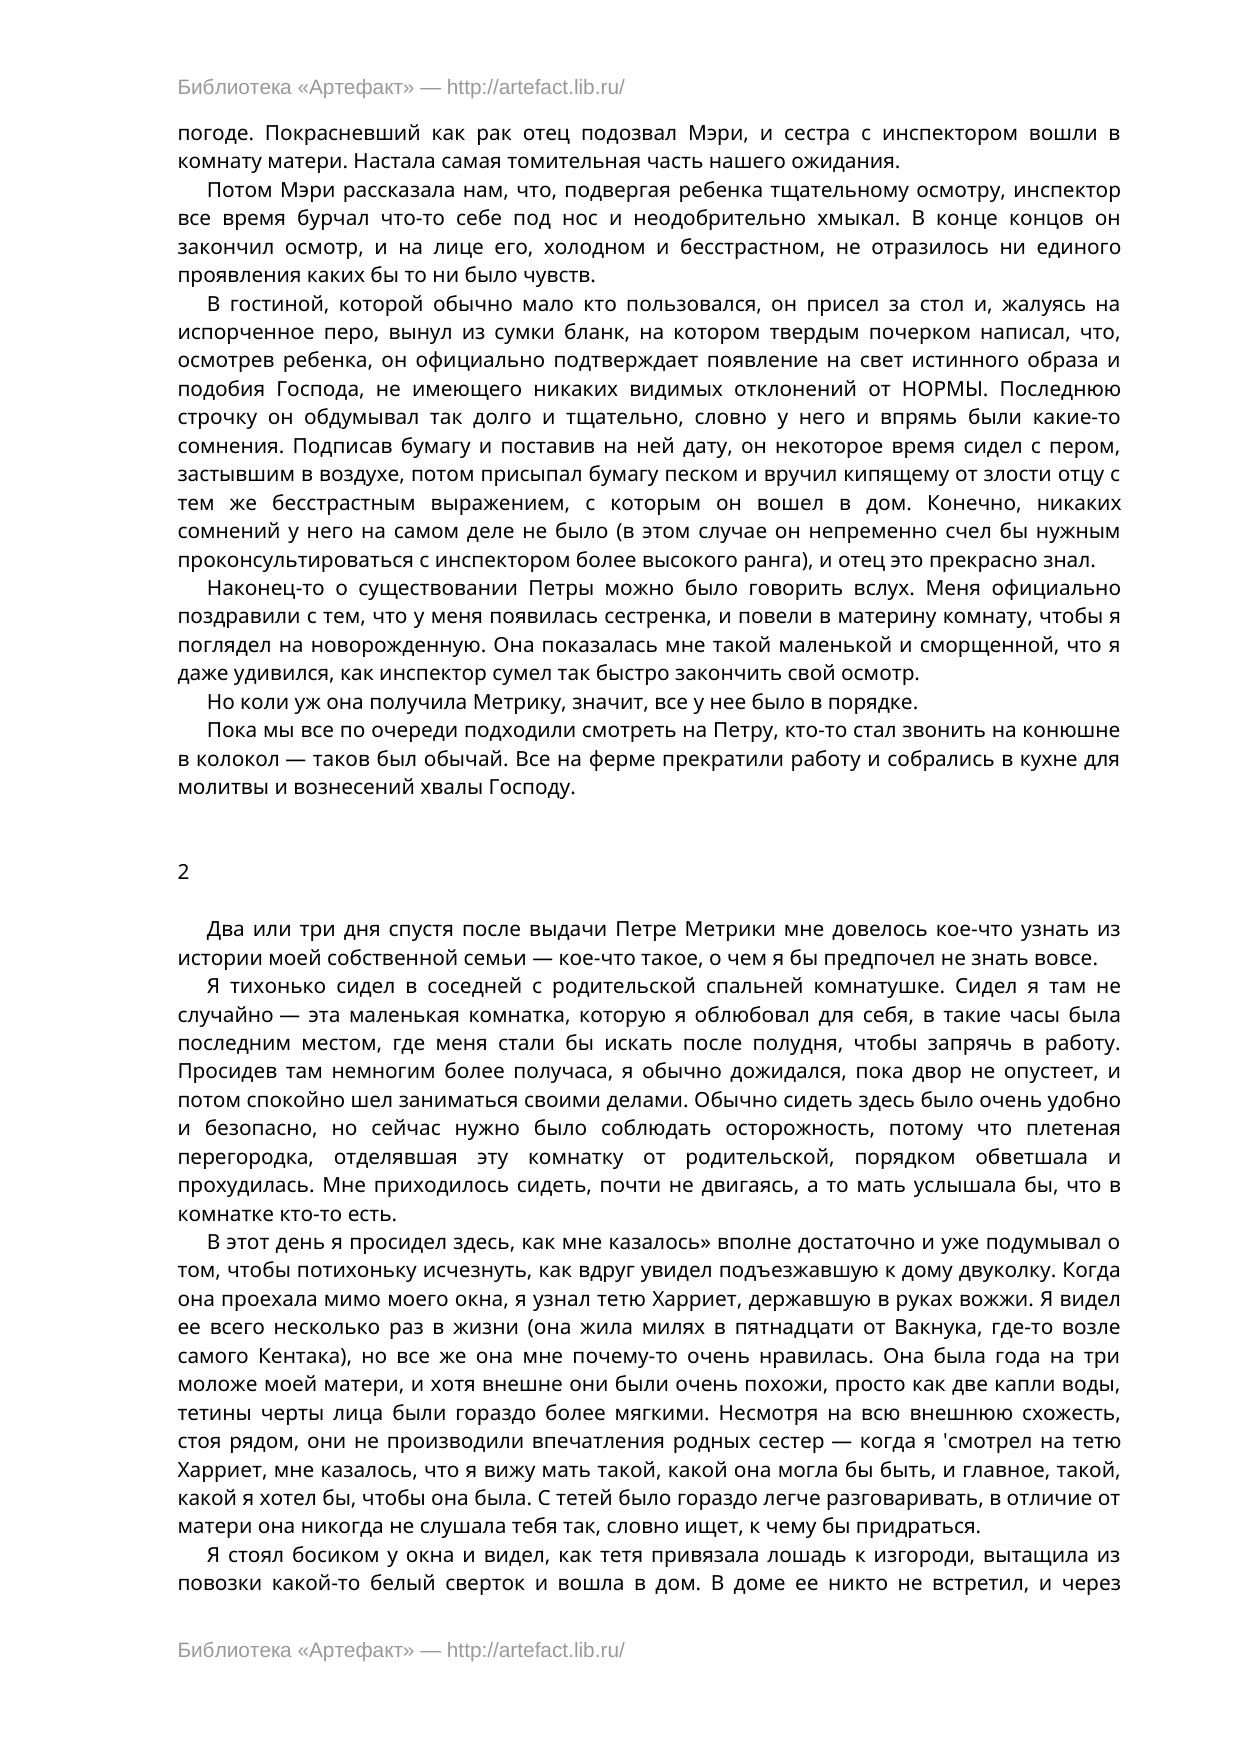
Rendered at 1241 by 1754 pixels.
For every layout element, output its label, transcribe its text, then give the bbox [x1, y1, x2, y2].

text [177, 118, 1122, 175]
text Два или три дня спустя после выдачи Петре Метрики мне довелось кое-что узнать из истории моей собственной семьи — кое-что такое, о чем я бы предпочел не знать вовсе. [177, 914, 1122, 971]
text Но коли уж она получила Метрику, значит, все у нее было в порядке. [177, 687, 1122, 715]
text Наконец-то о существовании Петры можно было говорить вслух. Меня официально поздравили с тем, что у меня появилась сестренка, и повели в материну комнату, чтобы я поглядел на новорожденную. Она показалась мне такой маленькой и сморщенной, что я даже удивился, как инспектор сумел так быстро закончить свой осмотр. [177, 573, 1122, 687]
text В этот день я просидел здесь, как мне казалось» вполне достаточно и уже подумывал о том, чтобы потихоньку исчезнуть, как вдруг увидел подъезжавшую к дому двуколку. Когда она проехала мимо моего окна, я узнал тетю Харриет, державшую в руках вожжи. Я видел ее всего несколько раз в жизни (она жила милях в пятнадцати от Вакнука, где-то возле самого Кентака), но все же она мне почему-то очень нравилась. Она была года на три моложе моей матери, и хотя внешне они были очень похожи, просто как две капли воды, тетины черты лица были гораздо более мягкими. Несмотря на всю внешнюю схожесть, стоя рядом, они не производили впечатления родных сестер — когда я 'смотрел на тетю Харриет, мне казалось, что я вижу мать такой, какой она могла бы быть, и главное, такой, какой я хотел бы, чтобы она была. С тетей было гораздо легче разговаривать, в отличие от матери она никогда не слушала тебя так, словно ищет, к чему бы придраться. [177, 1227, 1122, 1540]
text Потом Мэри рассказала нам, что, подвергая ребенка тщательному осмотру, инспектор все время бурчал что-то себе под нос и неодобрительно хмыкал. В конце концов он закончил осмотр, и на лице его, холодном и бесстрастном, не отразилось ни единого проявления каких бы то ни было чувств. [177, 175, 1122, 289]
text Пока мы все по очереди подходили смотреть на Петру, кто-то стал звонить на конюшне в колокол — таков был обычай. Все на ферме прекратили работу и собрались в кухне для молитвы и вознесений хвалы Господу. [177, 715, 1122, 801]
subtitle 2 [177, 857, 1122, 886]
text Я тихонько сидел в соседней с родительской спальней комнатушке. Сидел я там не случайно — эта маленькая комнатка, которую я облюбовал для себя, в такие часы была последним местом, где меня стали бы искать после полудня, чтобы запрячь в работу. Просидев там немногим более получаса, я обычно дожидался, пока двор не опустеет, и потом спокойно шел заниматься своими делами. Обычно сидеть здесь было очень удобно и безопасно, но сейчас нужно было соблюдать осторожность, потому что плетеная перегородка, отделявшая эту комнатку от родительской, порядком обветшала и прохудилась. Мне приходилось сидеть, почти не двигаясь, а то мать услышала бы, что в комнатке кто-то есть. [177, 971, 1122, 1227]
text В гостиной, которой обычно мало кто пользовался, он присел за стол и, жалуясь на испорченное перо, вынул из сумки бланк, на котором твердым почерком написал, что, осмотрев ребенка, он официально подтверждает появление на свет истинного образа и подобия Господа, не имеющего никаких видимых отклонений от НОРМЫ. Последнюю строчку он обдумывал так долго и тщательно, словно у него и впрямь были какие-то сомнения. Подписав бумагу и поставив на ней дату, он некоторое время сидел с пером, застывшим в воздухе, потом присыпал бумагу песком и вручил кипящему от злости отцу с тем же бесстрастным выражением, с которым он вошел в дом. Конечно, никаких сомнений у него на самом деле не было (в этом случае он непременно счел бы нужным проконсультироваться с инспектором более высокого ранга), и отец это прекрасно знал. [177, 289, 1122, 573]
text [177, 1540, 1122, 1597]
